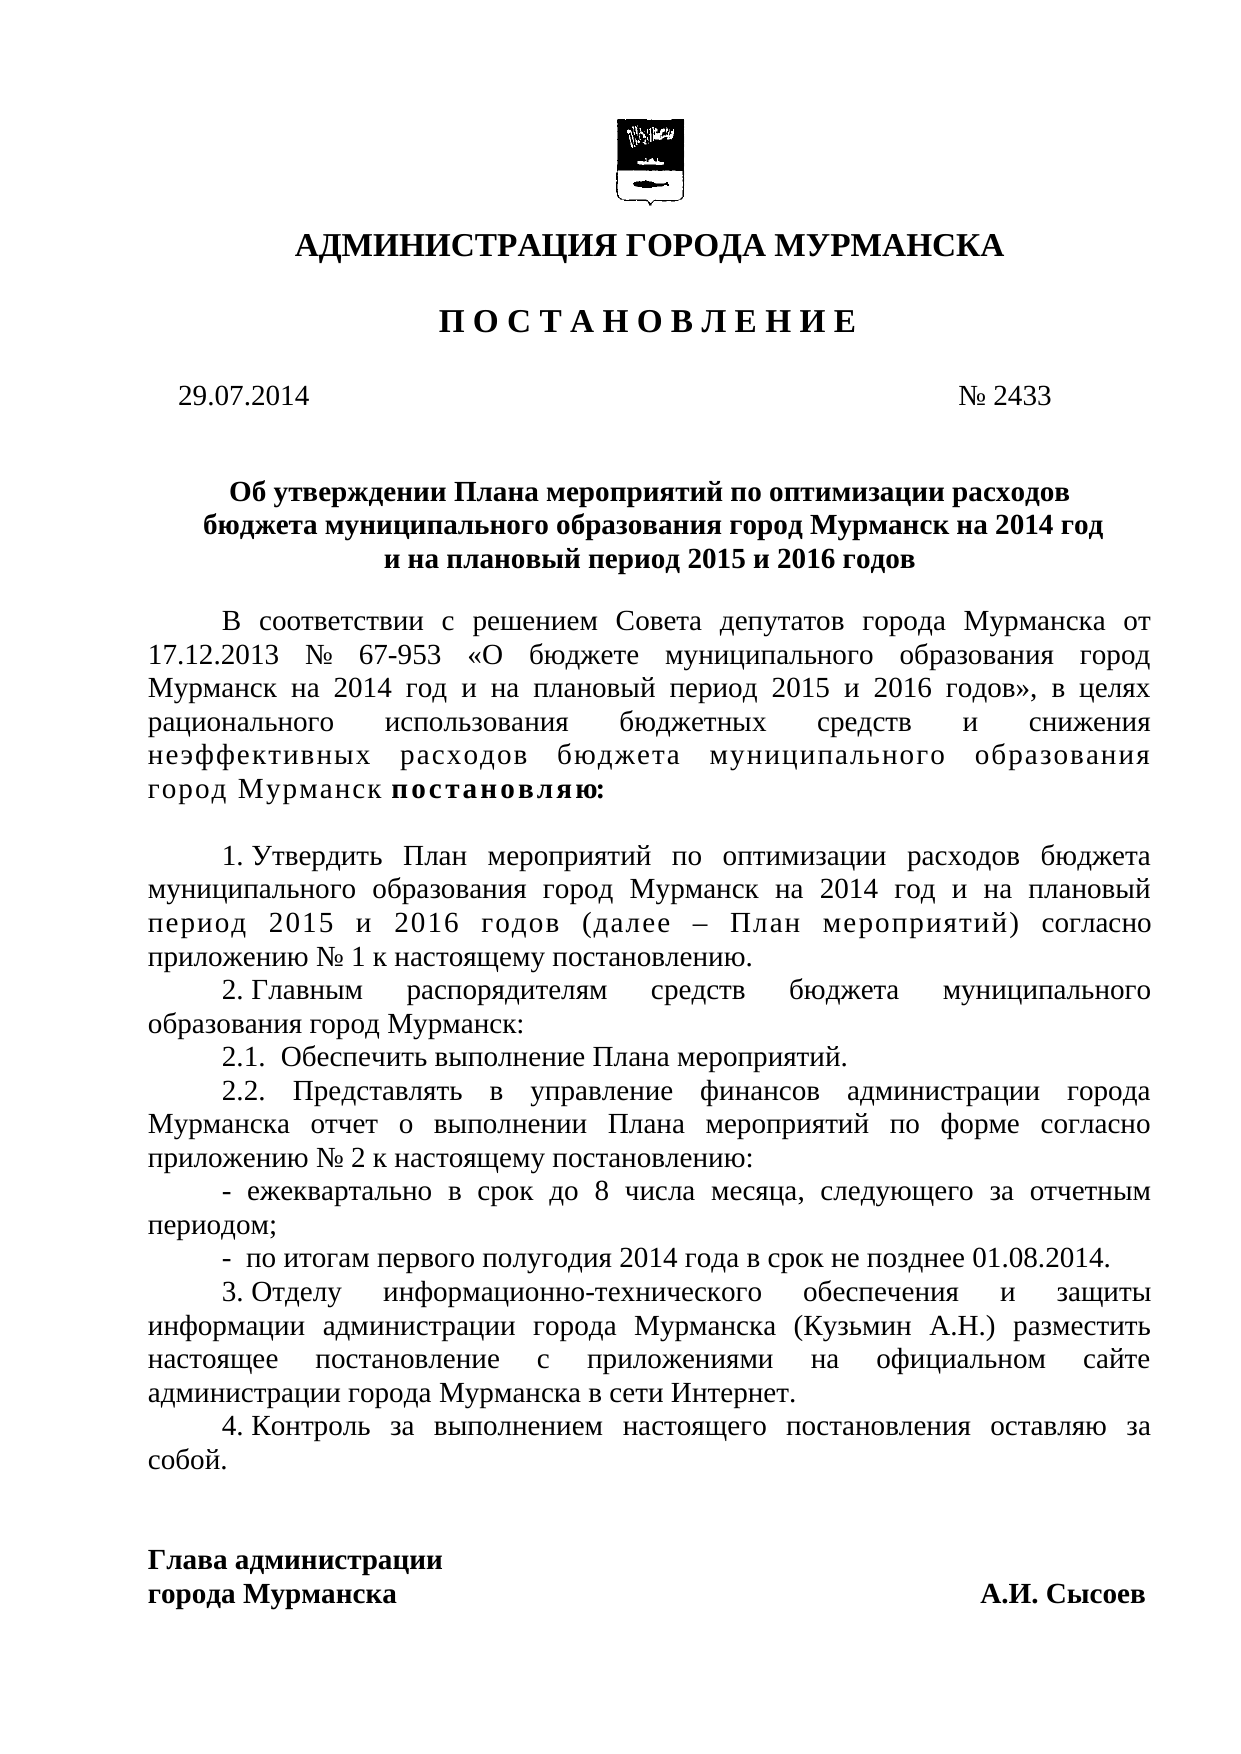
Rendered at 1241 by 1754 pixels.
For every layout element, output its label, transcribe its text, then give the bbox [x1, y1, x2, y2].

title Об утверждении Плана мероприятий по оптимизации расходов [148, 474, 1152, 507]
title - ежеквартально в срок до 8 числа месяца, следующего за отчетным периодом; [148, 1173, 1152, 1241]
title Обеспечить выполнение Плана мероприятий. [148, 1039, 1152, 1073]
text Глава администрации [148, 1542, 1152, 1576]
subtitle 29.07.2014 № 2433 [148, 378, 1206, 412]
title Представлять в управление финансов администрации города Мурманска отчет о выполнении Плана мероприятий по форме согласно приложению № 2 к настоящему постановлению: [148, 1073, 1152, 1173]
title бюджета муниципального образования город Мурманск на 2014 год [148, 507, 1152, 541]
text города Мурманска А.И. Сысоев [148, 1576, 1152, 1609]
picture [615, 118, 685, 206]
title - по итогам первого полугодия 2014 года в срок не позднее 01.08.2014. [148, 1241, 1152, 1274]
list Отделу информационно-технического обеспечения и защиты информации администрации города Мурманска (Кузьмин А.Н.) разместить настоящее постановление с приложениями на официальном сайте администрации города Мурманска в сети Интернет. [148, 1274, 1152, 1408]
text В соответствии с решением Совета депутатов города Мурманска от 17.12.2013 № 67-953 «О бюджете муниципального образования город Мурманск на 2014 год и на плановый период 2015 и 2016 годов», в целях рационального использования бюджетных средств и снижения неэффективных расходов бюджета муниципального образования город Мурманск п о с т а н о в л я ю: [148, 603, 1152, 804]
subtitle АДМИНИСТРАЦИЯ ГОРОДА МУРМАНСКА [148, 225, 1152, 263]
title Утвердить План мероприятий по оптимизации расходов бюджета муниципального образования город Мурманск на 2014 год и на плановый период 2015 и 2016 годов (далее – План мероприятий) согласно приложению № 1 к настоящему постановлению. [148, 838, 1152, 972]
title и на плановый период 2015 и 2016 годов [148, 541, 1152, 574]
subtitle П О С Т А Н О В Л Е Н И Е [89, 301, 1206, 340]
title Главным распорядителям средств бюджета муниципального образования город Мурманск: [148, 972, 1152, 1039]
list Контроль за выполнением настоящего постановления оставляю за собой. [148, 1408, 1152, 1475]
